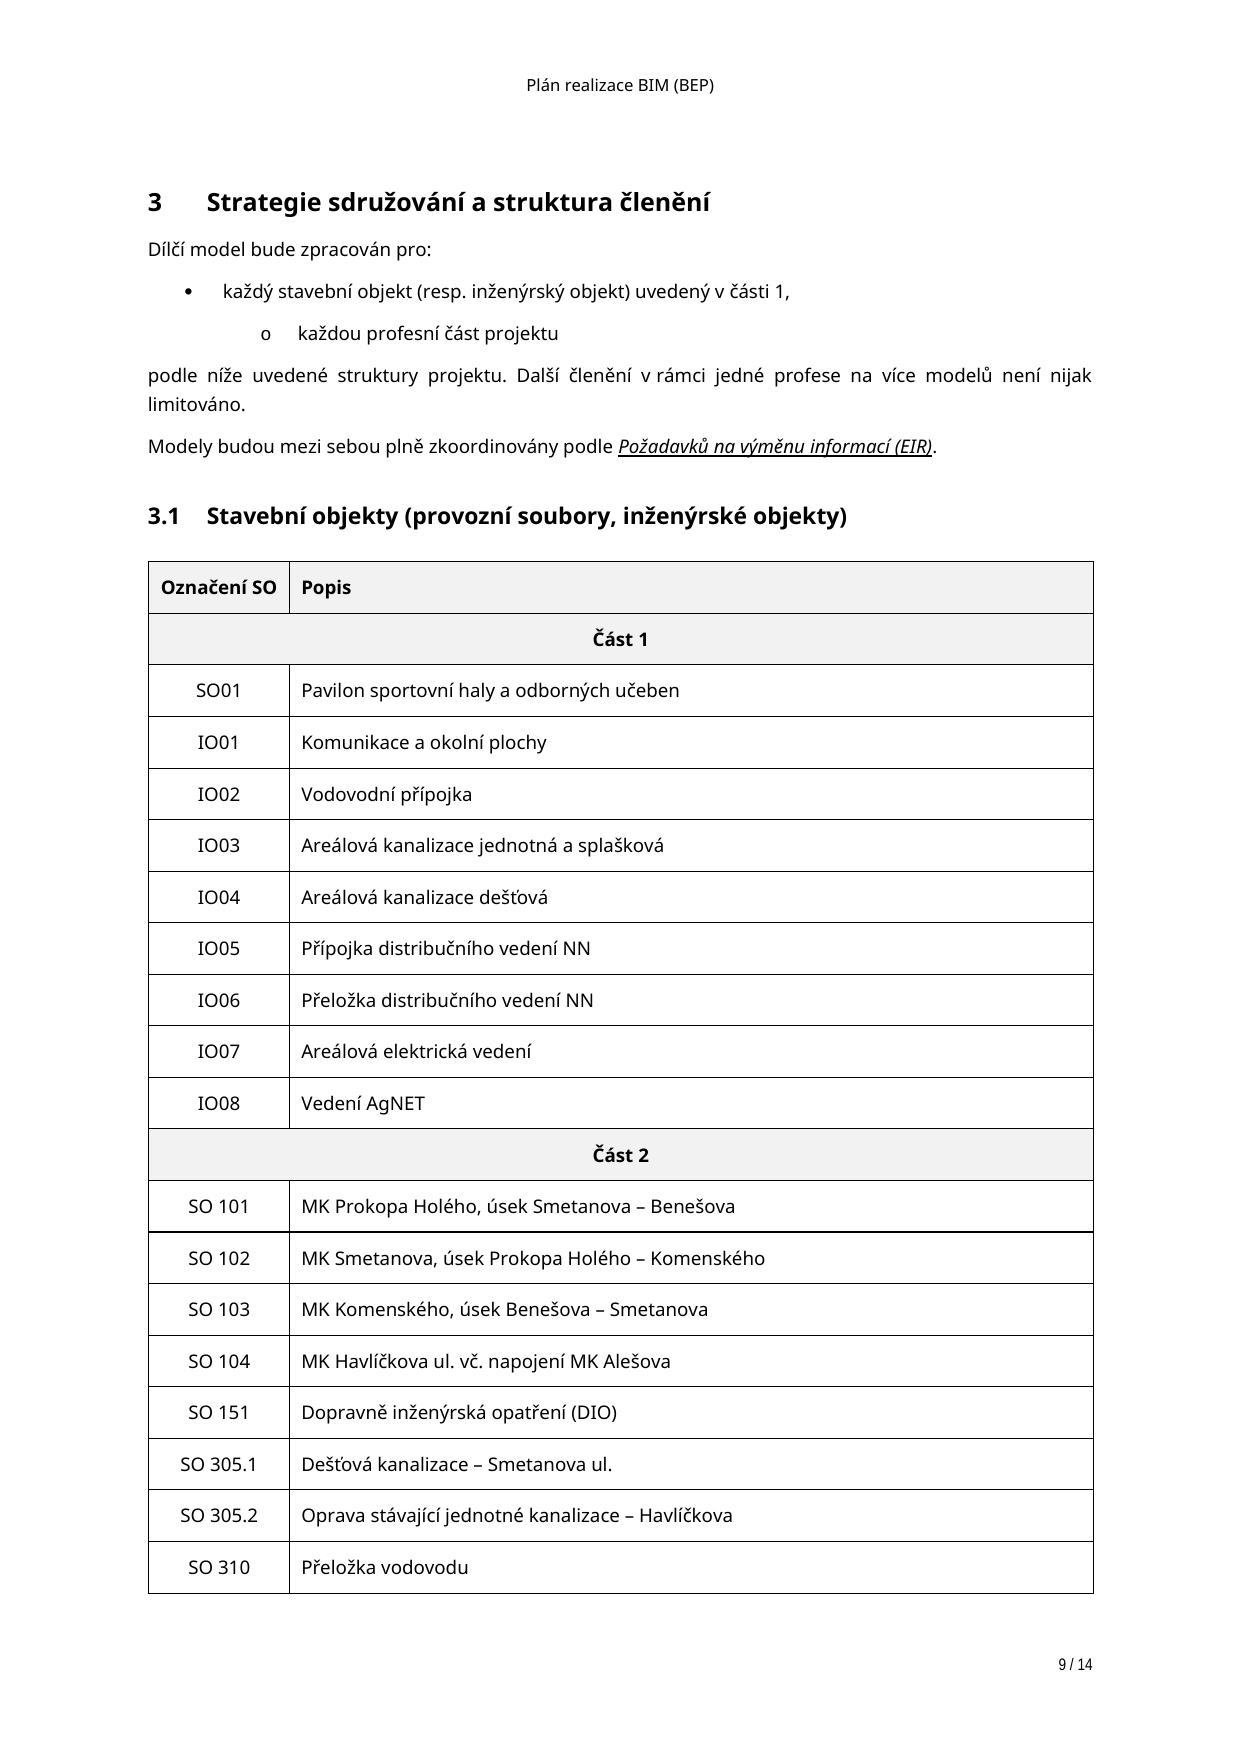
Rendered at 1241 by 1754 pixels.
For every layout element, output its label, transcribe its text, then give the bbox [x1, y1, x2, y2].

table_header Popis [290, 562, 1093, 613]
text podle níže uvedené struktury projektu. Další členění v rámci jedné profese na více modelů není nijak limitováno. [148, 362, 1093, 417]
table_cell IO02 [149, 769, 289, 819]
table_cell Vodovodní přípojka [290, 769, 1093, 819]
table_cell SO 305.1 [149, 1439, 289, 1489]
subtitle Stavební objekty (provozní soubory, inženýrské objekty) [148, 500, 1093, 531]
table_cell Přípojka distribučního vedení NN [290, 923, 1093, 974]
table_cell Areálová kanalizace dešťová [290, 872, 1093, 922]
table_cell Vedení AgNET [290, 1078, 1093, 1128]
table_cell SO 305.2 [149, 1490, 289, 1541]
table_cell Oprava stávající jednotné kanalizace – Havlíčkova [290, 1490, 1093, 1541]
table_cell IO05 [149, 923, 289, 974]
table_cell SO 151 [149, 1387, 289, 1438]
table_cell SO 104 [149, 1336, 289, 1386]
table_cell SO 101 [149, 1181, 289, 1231]
table_cell Areálová elektrická vedení [290, 1026, 1093, 1077]
table_cell Areálová kanalizace jednotná a splašková [290, 820, 1093, 871]
table_header Označení SO [149, 562, 289, 613]
list každý stavební objekt (resp. inženýrský objekt) uvedený v části 1, [185, 278, 1093, 304]
table_cell Část 1 [149, 614, 1093, 664]
text Modely budou mezi sebou plně zkoordinovány podle Požadavků na výměnu informací (EIR). [148, 433, 1093, 459]
table_cell MK Havlíčkova ul. vč. napojení MK Alešova [290, 1336, 1093, 1386]
table_cell SO 310 [149, 1542, 289, 1592]
subtitle Strategie sdružování a struktura členění [148, 185, 1093, 219]
table_cell IO08 [149, 1078, 289, 1128]
table_cell SO 103 [149, 1284, 289, 1334]
table_cell SO 102 [149, 1233, 289, 1283]
table_cell IO06 [149, 975, 289, 1025]
table_cell Přeložka vodovodu [290, 1542, 1093, 1592]
table_cell IO07 [149, 1026, 289, 1077]
table_cell Dešťová kanalizace – Smetanova ul. [290, 1439, 1093, 1489]
table_cell IO01 [149, 717, 289, 767]
table_cell IO03 [149, 820, 289, 871]
table_cell Pavilon sportovní haly a odborných učeben [290, 665, 1093, 716]
table_cell MK Smetanova, úsek Prokopa Holého – Komenského [290, 1233, 1093, 1283]
table_cell MK Komenského, úsek Benešova – Smetanova [290, 1284, 1093, 1334]
table_cell Část 2 [149, 1129, 1093, 1180]
text Dílčí model bude zpracován pro: [148, 237, 1093, 262]
table_cell Dopravně inženýrská opatření (DIO) [290, 1387, 1093, 1438]
table_cell Komunikace a okolní plochy [290, 717, 1093, 767]
table_cell MK Prokopa Holého, úsek Smetanova – Benešova [290, 1181, 1093, 1231]
table_cell Přeložka distribučního vedení NN [290, 975, 1093, 1025]
list každou profesní část projektu [260, 320, 1093, 346]
table_cell IO04 [149, 872, 289, 922]
table_cell SO01 [149, 665, 289, 716]
